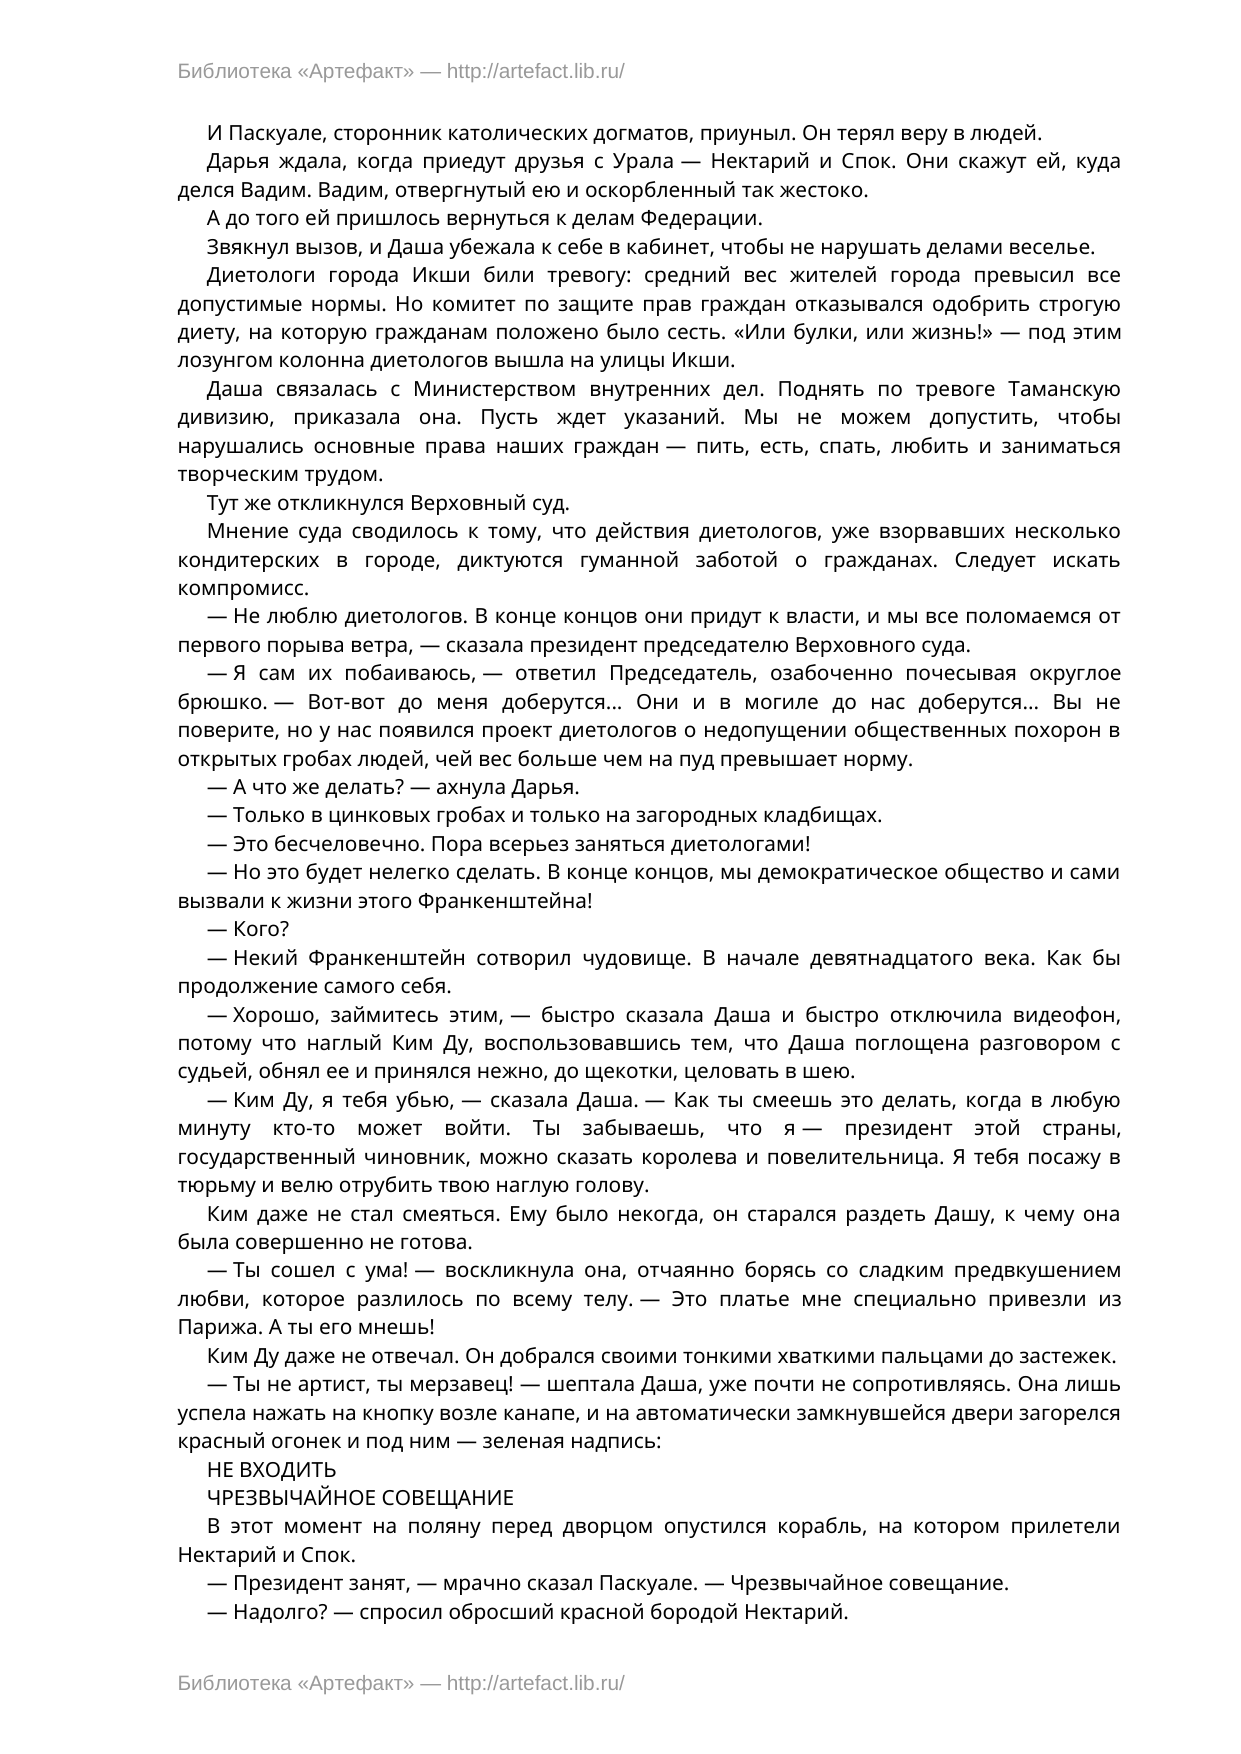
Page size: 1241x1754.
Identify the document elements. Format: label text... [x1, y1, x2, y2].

text И Паскуале, сторонник католических догматов, приуныл. Он терял веру в людей. [177, 118, 1122, 147]
text Ким Ду даже не отвечал. Он добрался своими тонкими хваткими пальцами до застежек. [177, 1341, 1122, 1369]
text Звякнул вызов, и Даша убежала к себе в кабинет, чтобы не нарушать делами веселье. [177, 232, 1122, 260]
text В этот момент на поляну перед дворцом опустился корабль, на котором прилетели Нектарий и Спок. [177, 1512, 1122, 1568]
text — Хорошо, займитесь этим, — быстро сказала Даша и быстро отключила видеофон, потому что наглый Ким Ду, воспользовавшись тем, что Даша поглощена разговором с судьей, обнял ее и принялся нежно, до щекотки, целовать в шею. [177, 1000, 1122, 1085]
text — Я сам их побаиваюсь, — ответил Председатель, озабоченно почесывая округлое брюшко. — Вот-вот до меня доберутся... Они и в могиле до нас доберутся... Вы не поверите, но у нас появился проект диетологов о недопущении общественных похорон в открытых гробах людей, чей вес больше чем на пуд превышает норму. [177, 658, 1122, 772]
text — Некий Франкенштейн сотворил чудовище. В начале девятнадцатого века. Как бы продолжение самого себя. [177, 943, 1122, 1000]
text ЧРЕЗВЫЧАЙНОЕ СОВЕЩАНИЕ [177, 1483, 1122, 1512]
text — Ты сошел с ума! — воскликнула она, отчаянно борясь со сладким предвкушением любви, которое разлилось по всему телу. — Это платье мне специально привезли из Парижа. А ты его мнешь! [177, 1256, 1122, 1341]
text НЕ ВХОДИТЬ [177, 1455, 1122, 1483]
text — Это бесчеловечно. Пора всерьез заняться диетологами! [177, 829, 1122, 857]
text Даша связалась с Министерством внутренних дел. Поднять по тревоге Таманскую дивизию, приказала она. Пусть ждет указаний. Мы не можем допустить, чтобы нарушались основные права наших граждан — пить, есть, спать, любить и заниматься творческим трудом. [177, 374, 1122, 488]
text — Надолго? — спросил обросший красной бородой Нектарий. [177, 1597, 1122, 1625]
text — Президент занят, — мрачно сказал Паскуале. — Чрезвычайное совещание. [177, 1568, 1122, 1597]
text — Кого? [177, 914, 1122, 943]
text А до того ей пришлось вернуться к делам Федерации. [177, 203, 1122, 232]
text — А что же делать? — ахнула Дарья. [177, 772, 1122, 801]
text — Только в цинковых гробах и только на загородных кладбищах. [177, 801, 1122, 829]
text Диетологи города Икши били тревогу: средний вес жителей города превысил все допустимые нормы. Но комитет по защите прав граждан отказывался одобрить строгую диету, на которую гражданам положено было сесть. «Или булки, или жизнь!» — под этим лозунгом колонна диетологов вышла на улицы Икши. [177, 260, 1122, 374]
text — Но это будет нелегко сделать. В конце концов, мы демократическое общество и сами вызвали к жизни этого Франкенштейна! [177, 857, 1122, 914]
text — Ким Ду, я тебя убью, — сказала Даша. — Как ты смеешь это делать, когда в любую минуту кто-то может войти. Ты забываешь, что я — президент этой страны, государственный чиновник, можно сказать королева и повелительница. Я тебя посажу в тюрьму и велю отрубить твою наглую голову. [177, 1085, 1122, 1199]
text Тут же откликнулся Верховный суд. [177, 488, 1122, 516]
text — Ты не артист, ты мерзавец! — шептала Даша, уже почти не сопротивляясь. Она лишь успела нажать на кнопку возле канапе, и на автоматически замкнувшейся двери загорелся красный огонек и под ним — зеленая надпись: [177, 1369, 1122, 1455]
text — Не люблю диетологов. В конце концов они придут к власти, и мы все поломаемся от первого порыва ветра, — сказала президент председателю Верховного суда. [177, 602, 1122, 658]
text Ким даже не стал смеяться. Ему было некогда, он старался раздеть Дашу, к чему она была совершенно не готова. [177, 1199, 1122, 1256]
text Дарья ждала, когда приедут друзья с Урала — Нектарий и Спок. Они скажут ей, куда делся Вадим. Вадим, отвергнутый ею и оскорбленный так жестоко. [177, 147, 1122, 203]
text Мнение суда сводилось к тому, что действия диетологов, уже взорвавших несколько кондитерских в городе, диктуются гуманной заботой о гражданах. Следует искать компромисс. [177, 516, 1122, 602]
